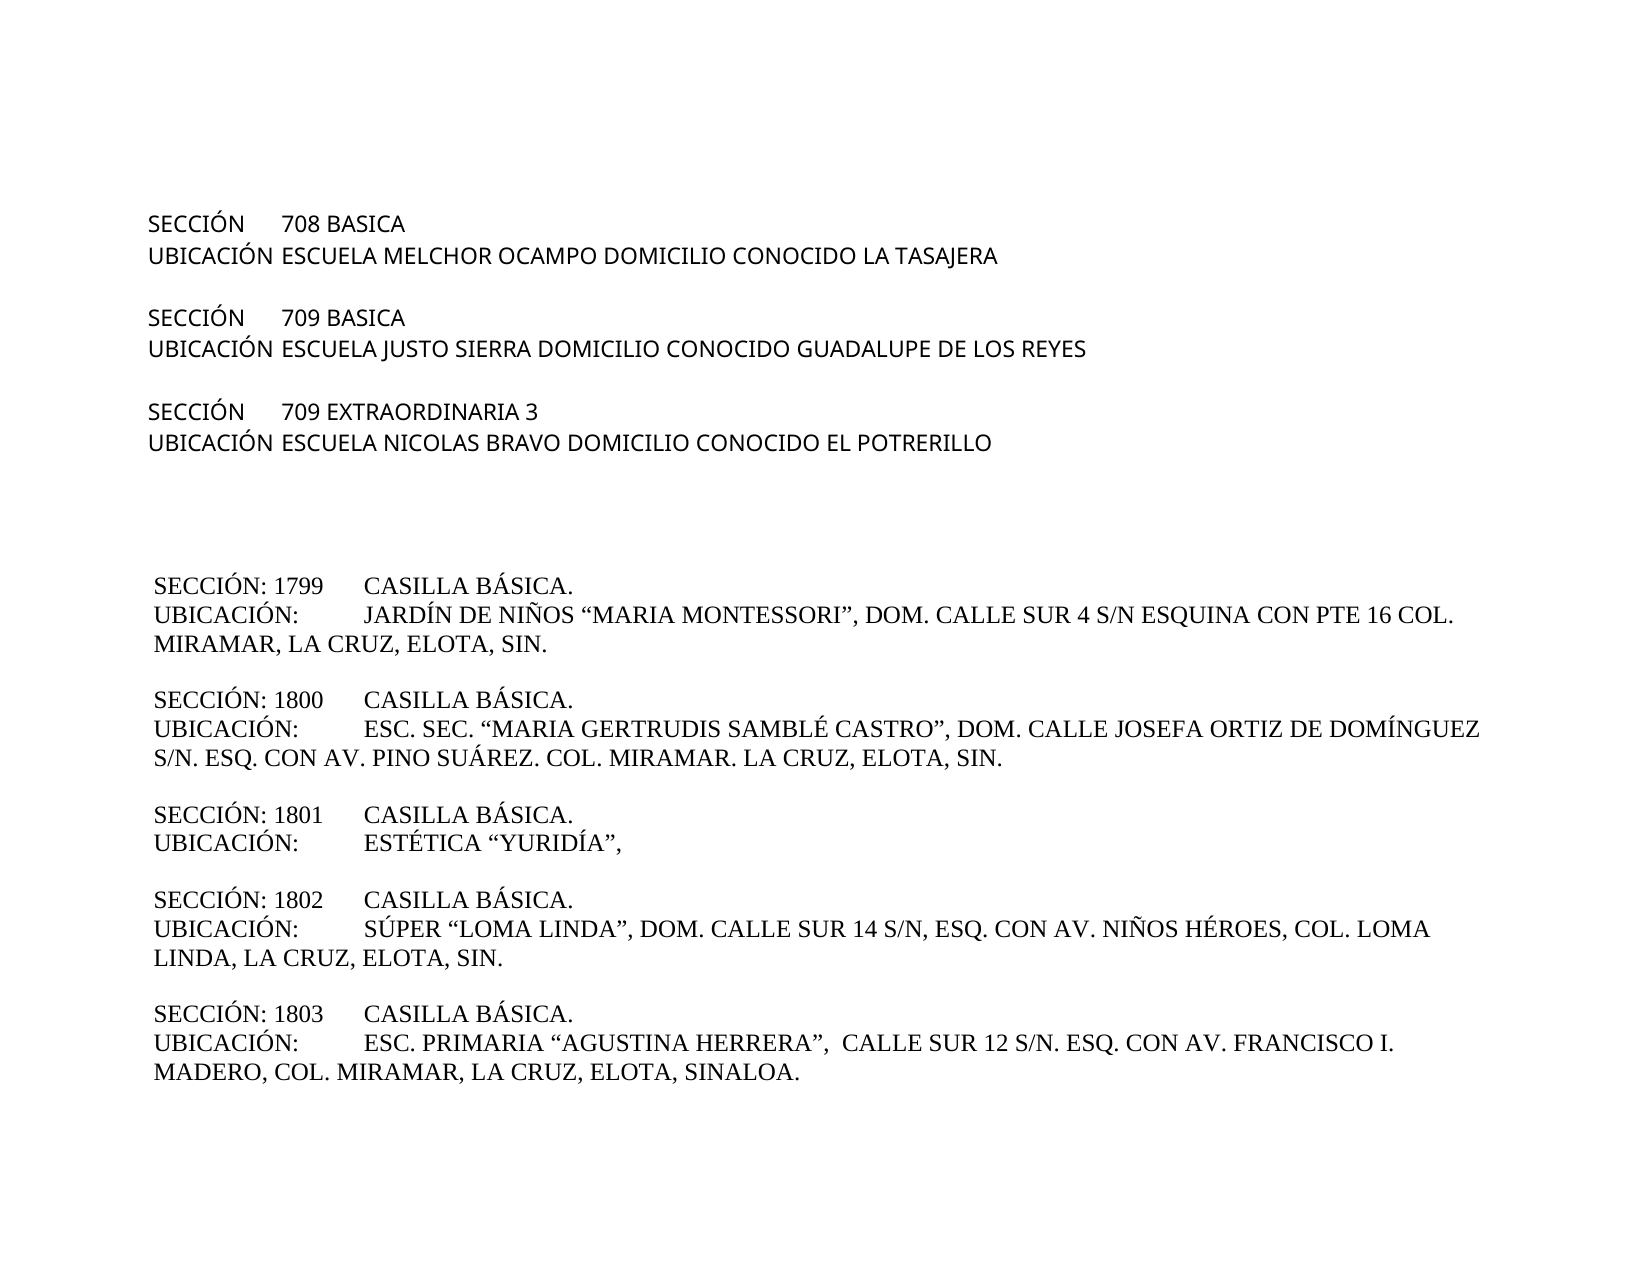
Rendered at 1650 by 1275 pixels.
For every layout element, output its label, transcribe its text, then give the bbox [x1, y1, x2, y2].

text UBICACIÓN: ESC. SEC. “MARIA GERTRUDIS SAMBLÉ CASTRO”, DOM. CALLE JOSEFA ORTIZ DE DOMÍNGUEZ S/N. ESQ. CON AV. PINO SUÁREZ. COL. MIRAMAR. LA CRUZ, ELOTA, SIN. [153, 714, 1502, 772]
text UBICACIÓN: ESTÉTICA “YURIDÍA”, [153, 828, 1502, 857]
text UBICACIÓN: ESC. PRIMARIA “AGUSTINA HERRERA”, CALLE SUR 12 S/N. ESQ. CON AV. FRANCISCO I. MADERO, COL. MIRAMAR, LA CRUZ, ELOTA, SINALOA. [153, 1028, 1502, 1086]
text UBICACIÓN: SÚPER “LOMA LINDA”, DOM. CALLE SUR 14 S/N, ESQ. CON AV. NIÑOS HÉROES, COL. LOMA LINDA, LA CRUZ, ELOTA, SIN. [153, 914, 1502, 972]
text SECCIÓN: 1802 CASILLA BÁSICA. [153, 885, 1502, 914]
text UBICACIÓN ESCUELA NICOLAS BRAVO DOMICILIO CONOCIDO EL POTRERILLO [148, 427, 1502, 458]
text SECCIÓN: 1801 CASILLA BÁSICA. [153, 800, 1502, 828]
text UBICACIÓN ESCUELA JUSTO SIERRA DOMICILIO CONOCIDO GUADALUPE DE LOS REYES [148, 333, 1502, 365]
text UBICACIÓN ESCUELA MELCHOR OCAMPO DOMICILIO CONOCIDO LA TASAJERA [148, 240, 1502, 271]
text UBICACIÓN: JARDÍN DE NIÑOS “MARIA MONTESSORI”, DOM. CALLE SUR 4 S/N ESQUINA CON PTE 16 COL. MIRAMAR, LA CRUZ, ELOTA, SIN. [153, 600, 1502, 657]
text SECCIÓN: 1799 CASILLA BÁSICA. [153, 571, 1502, 600]
text SECCIÓN: 1800 CASILLA BÁSICA. [153, 686, 1502, 714]
text SECCIÓN: 1803 CASILLA BÁSICA. [153, 999, 1502, 1028]
text SECCIÓN 709 EXTRAORDINARIA 3 [148, 396, 1502, 427]
text SECCIÓN 709 BASICA [148, 302, 1502, 333]
text SECCIÓN 708 BASICA [148, 208, 1502, 240]
